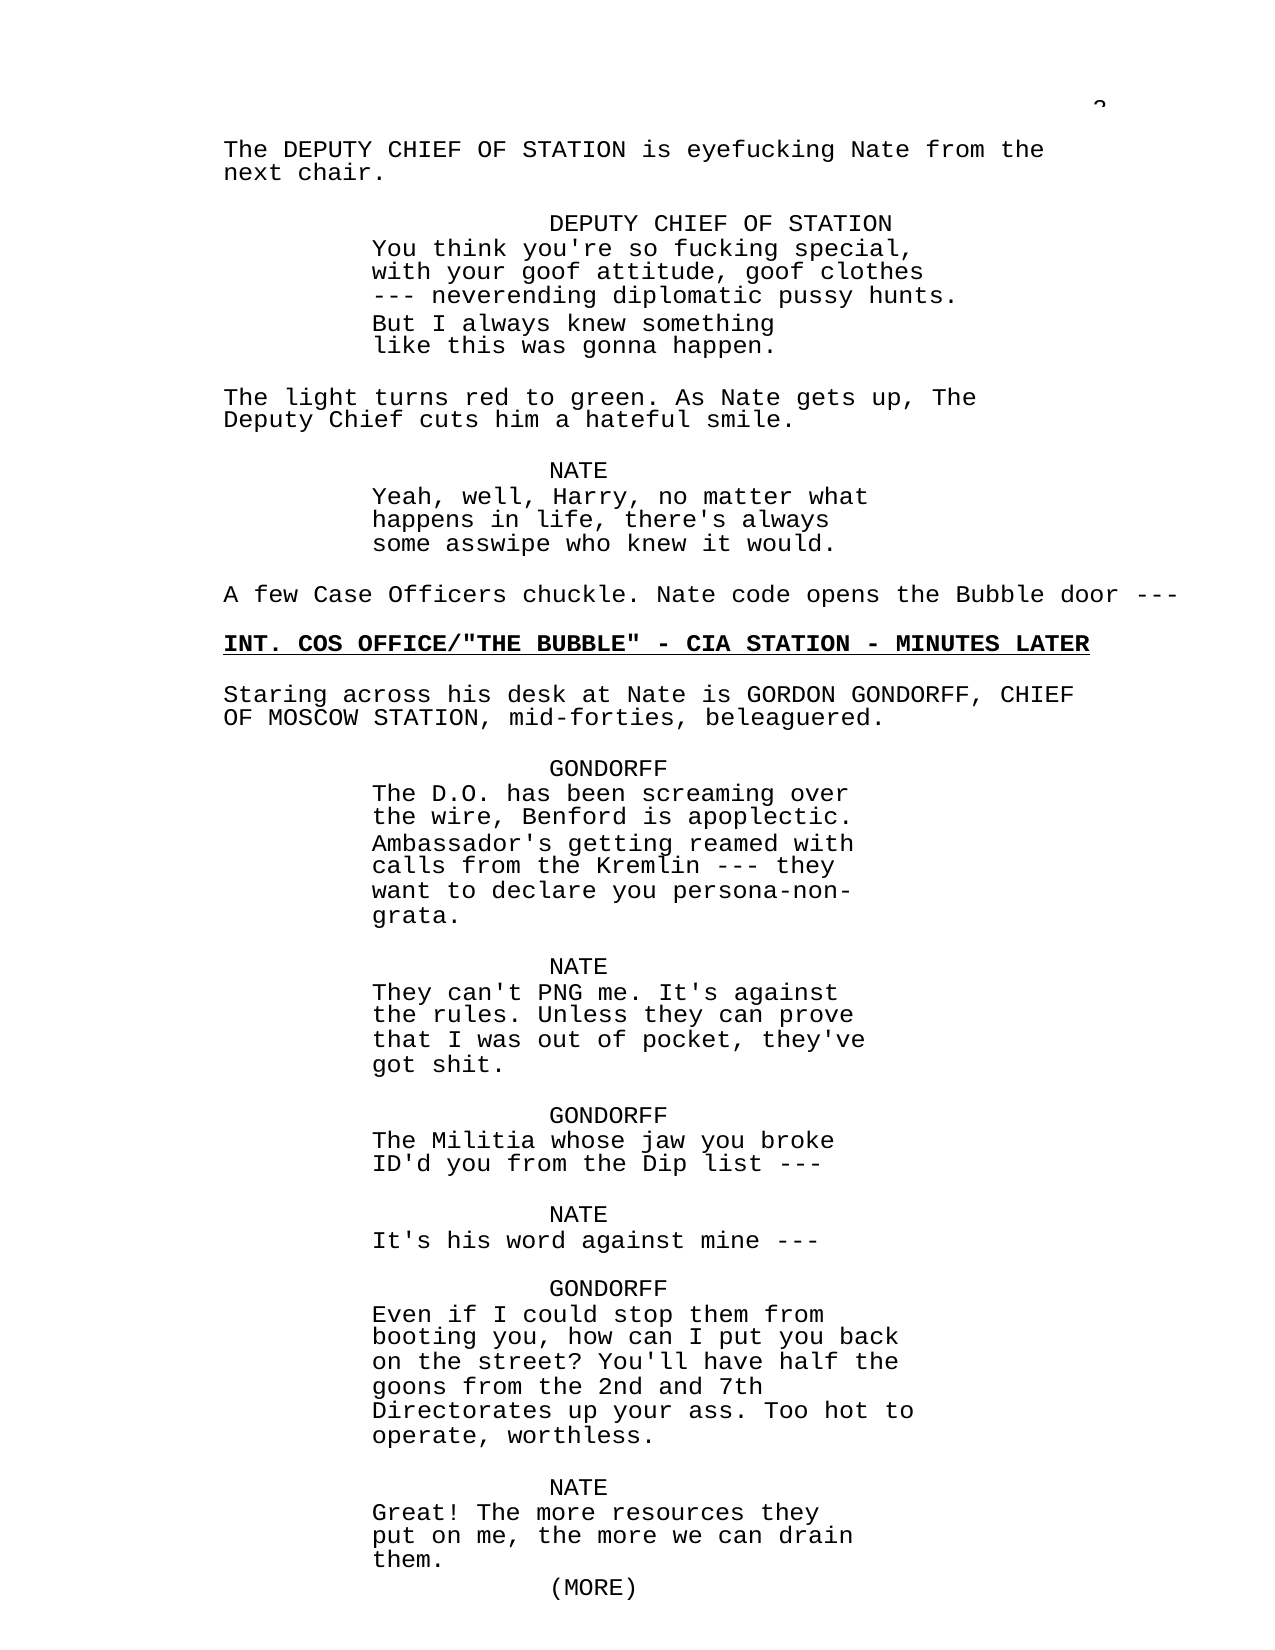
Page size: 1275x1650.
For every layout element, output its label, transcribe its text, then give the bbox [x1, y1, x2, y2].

text You think you're so fucking special, with your goof attitude, goof clothes --- neverending diplomatic pussy hunts. [372, 237, 964, 311]
text It's his word against mine --- [372, 1227, 1187, 1253]
text The DEPUTY CHIEF OF STATION is eyefucking Nate from the next chair. [223, 138, 1089, 187]
text Great! The more resources they put on me, the more we can drain them. [372, 1501, 863, 1575]
subtitle NATE [549, 1474, 1187, 1500]
subtitle NATE [549, 1201, 1187, 1227]
text Even if I could stop them from booting you, how can I put you back on the street? You'll have half the goons from the 2nd and 7th Directorates up your ass. Too hot to operate, worthless. [372, 1302, 921, 1451]
text The D.O. has been screaming over the wire, Benford is apoplectic. [372, 782, 893, 831]
text A few Case Officers chuckle. Nate code opens the Bubble door --- [223, 582, 1187, 609]
subtitle GONDORFF [549, 756, 1187, 781]
subtitle NATE [549, 954, 1187, 980]
subtitle GONDORFF [549, 1102, 1187, 1128]
subtitle NATE [549, 458, 1187, 484]
subtitle (MORE) [549, 1575, 1187, 1600]
text Yeah, well, Harry, no matter what happens in life, there's always some asswipe who knew it would. [372, 485, 893, 559]
text Ambassador's getting reamed with calls from the Kremlin --- they want to declare you persona-non-grata. [372, 832, 893, 931]
text But I always knew something like this was gonna happen. [372, 311, 848, 361]
subtitle DEPUTY CHIEF OF STATION [549, 210, 1187, 236]
text Staring across his desk at Nate is GORDON GONDORFF, CHIEF OF MOSCOW STATION, mid-forties, beleaguered. [223, 683, 1089, 732]
text They can't PNG me. It's against the rules. Unless they can prove that I was out of pocket, they've got shit. [372, 980, 893, 1079]
subtitle INT. COS OFFICE/"THE BUBBLE" - CIA STATION - MINUTES LATER [223, 632, 1187, 659]
subtitle GONDORFF [549, 1276, 1187, 1302]
text The Militia whose jaw you broke ID'd you from the Dip list --- [372, 1129, 893, 1178]
text The light turns red to green. As Nate gets up, The Deputy Chief cuts him a hateful smile. [223, 386, 1076, 435]
